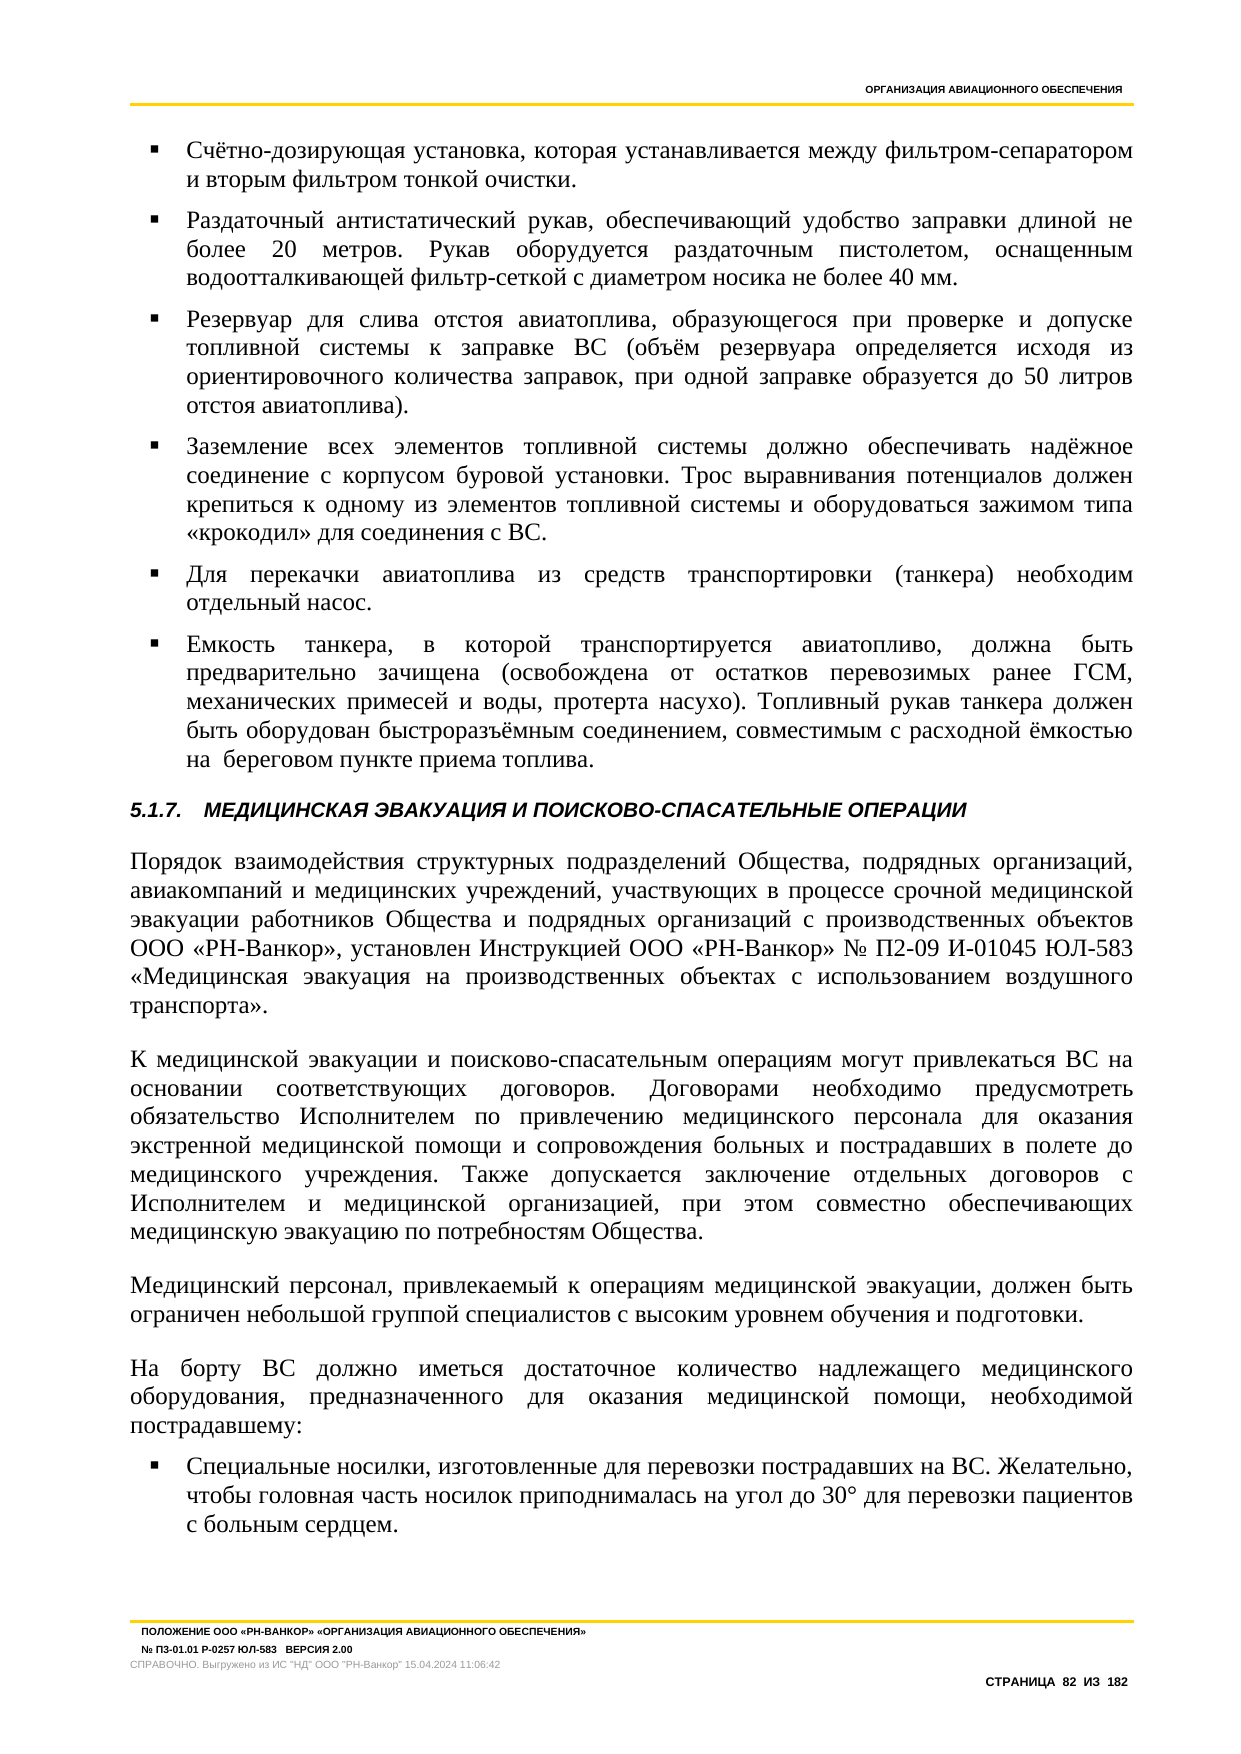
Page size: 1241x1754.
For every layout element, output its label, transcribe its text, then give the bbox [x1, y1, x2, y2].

list Счётно-дозирующая установка, которая устанавливается между фильтром-сепаратором и вторым фильтром тонкой очистки. [149, 135, 1134, 192]
text Медицинский персонал, привлекаемый к операциям медицинской эвакуации, должен быть ограничен небольшой группой специалистов с высоким уровнем обучения и подготовки. [130, 1270, 1134, 1328]
text На борту ВС должно иметься достаточное количество надлежащего медицинского оборудования, предназначенного для оказания медицинской помощи, необходимой пострадавшему: [130, 1353, 1134, 1439]
text К медицинской эвакуации и поисково-спасательным операциям могут привлекаться ВС на основании соответствующих договоров. Договорами необходимо предусмотреть обязательство Исполнителем по привлечению медицинского персонала для оказания экстренной медицинской помощи и сопровождения больных и пострадавших в полете до медицинского учреждения. Также допускается заключение отдельных договоров с Исполнителем и медицинской организацией, при этом совместно обеспечивающих медицинскую эвакуацию по потребностям Общества. [130, 1044, 1134, 1245]
list Заземление всех элементов топливной системы должно обеспечивать надёжное соединение с корпусом буровой установки. Трос выравнивания потенциалов должен крепиться к одному из элементов топливной системы и оборудоваться зажимом типа «крокодил» для соединения с ВС. [149, 431, 1134, 546]
list Емкость танкера, в которой транспортируется авиатопливо, должна быть предварительно зачищена (освобождена от остатков перевозимых ранее ГСМ, механических примесей и воды, протерта насухо). Топливный рукав танкера должен быть оборудован быстроразъёмным соединением, совместимым с расходной ёмкостью на береговом пункте приема топлива. [149, 629, 1134, 772]
list МЕДИЦИНСКАЯ ЭВАКУАЦИЯ И ПОИСКОВО-СПАСАТЕЛЬНЫЕ ОПЕРАЦИИ [130, 797, 1134, 821]
list Специальные носилки, изготовленные для перевозки пострадавших на ВС. Желательно, чтобы головная часть носилок приподнималась на угол до 30° для перевозки пациентов с больным сердцем. [149, 1451, 1134, 1538]
list Для перекачки авиатоплива из средств транспортировки (танкера) необходим отдельный насос. [149, 559, 1134, 616]
list Резервуар для слива отстоя авиатоплива, образующегося при проверке и допуске топливной системы к заправке ВС (объём резервуара определяется исходя из ориентировочного количества заправок, при одной заправке образуется до 50 литров отстоя авиатоплива). [149, 304, 1134, 419]
list Раздаточный антистатический рукав, обеспечивающий удобство заправки длиной не более 20 метров. Рукав оборудуется раздаточным пистолетом, оснащенным водоотталкивающей фильтр-сеткой с диаметром носика не более 40 мм. [149, 205, 1134, 291]
text Порядок взаимодействия структурных подразделений Общества, подрядных организаций, авиакомпаний и медицинских учреждений, участвующих в процессе срочной медицинской эвакуации работников Общества и подрядных организаций с производственных объектов ООО «РН-Ванкор», установлен Инструкцией ООО «РН-Ванкор» № П2-09 И-01045 ЮЛ-583 «Медицинская эвакуация на производственных объектах с использованием воздушного транспорта». [130, 846, 1134, 1019]
